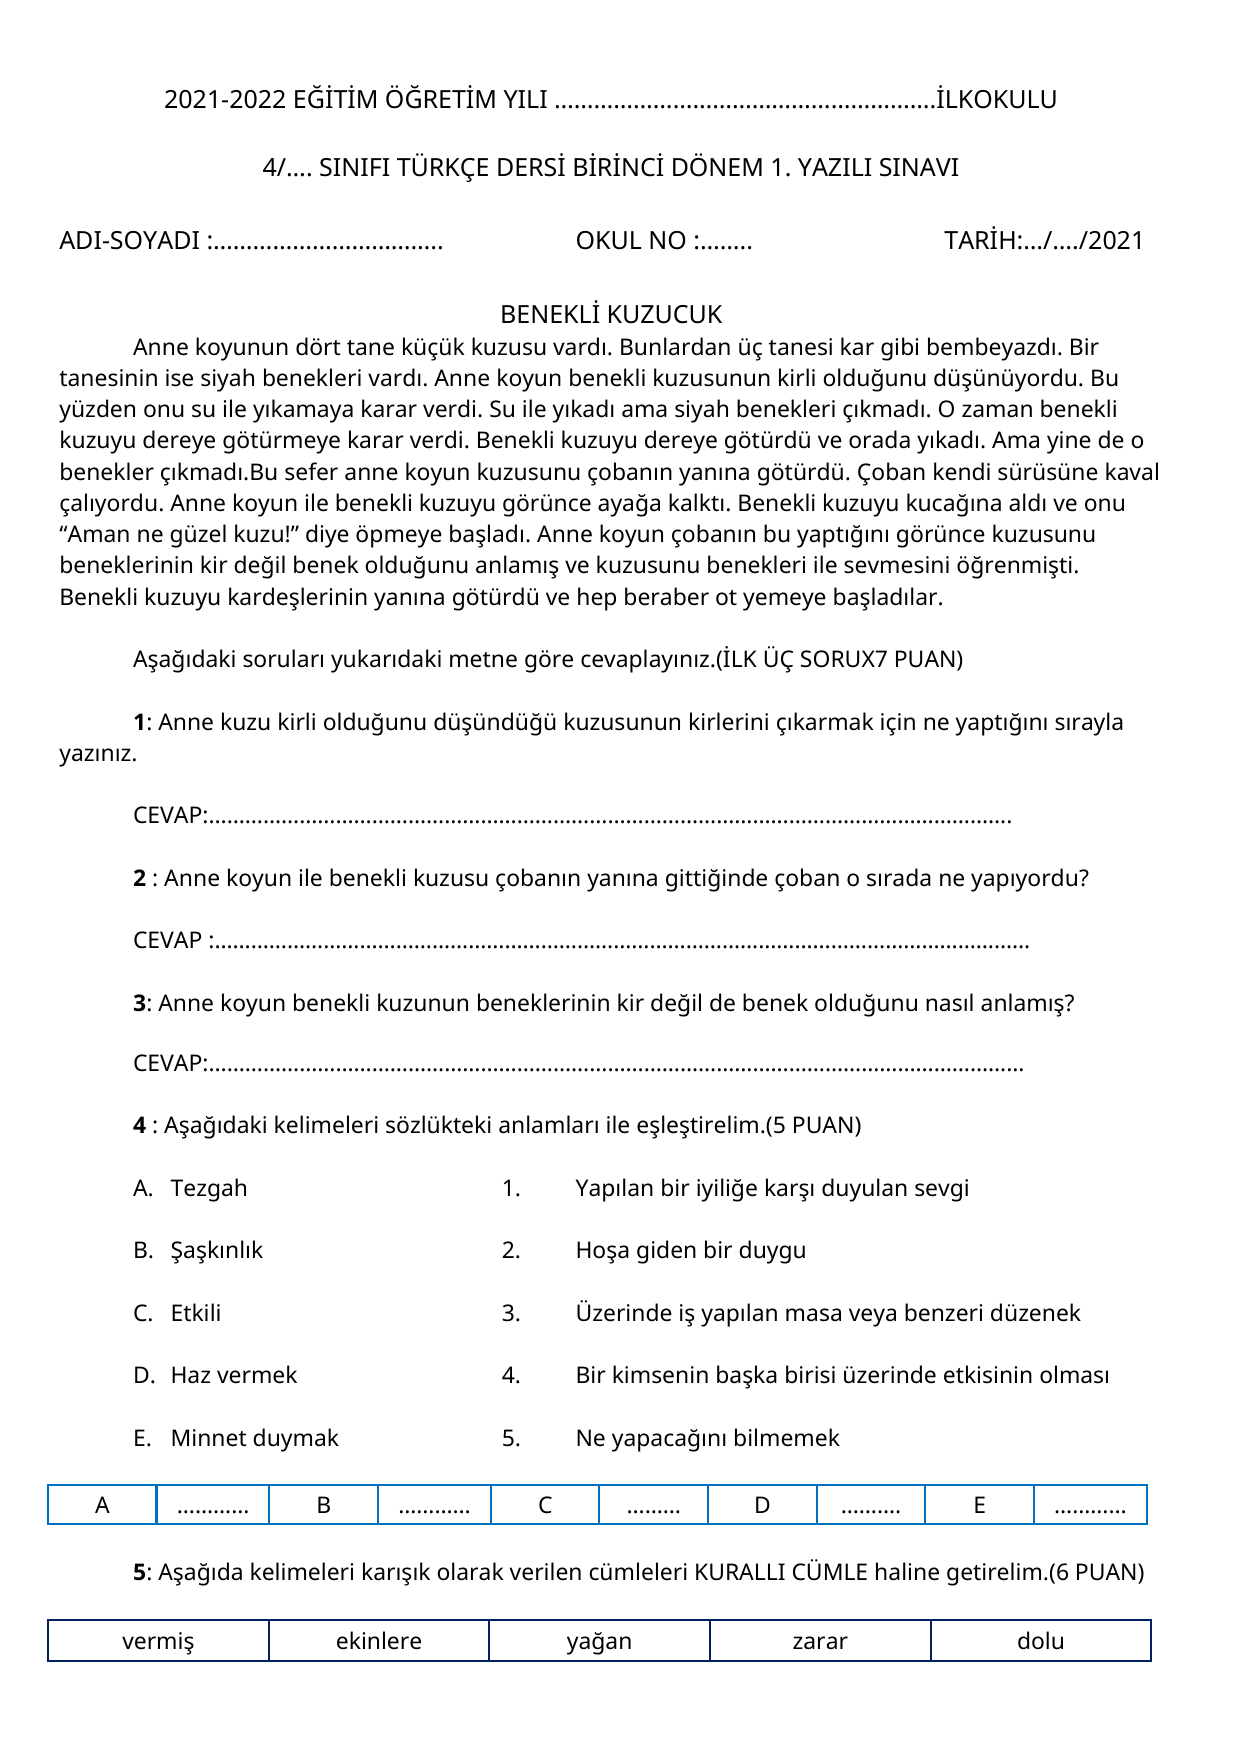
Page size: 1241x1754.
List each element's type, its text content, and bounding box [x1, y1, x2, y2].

table_header ekinlere [270, 1621, 488, 1660]
table_header ………… [158, 1486, 268, 1523]
text 5: Aşağıda kelimeleri karışık olarak verilen cümleleri KURALLI CÜMLE haline getirelim.(6 PUAN) [59, 1556, 1163, 1587]
list Tezgah 1. Yapılan bir iyiliğe karşı duyulan sevgi [133, 1172, 1163, 1203]
text 3: Anne koyun benekli kuzunun beneklerinin kir değil de benek olduğunu nasıl anlamış? [59, 987, 1163, 1018]
text 2 : Anne koyun ile benekli kuzusu çobanın yanına gittiğinde çoban o sırada ne yapıyordu? [59, 862, 1163, 893]
table_header dolu [932, 1621, 1150, 1660]
text Aşağıdaki soruları yukarıdaki metne göre cevaplayınız.(İLK ÜÇ SORUX7 PUAN) [59, 643, 1163, 674]
list Haz vermek 4. Bir kimsenin başka birisi üzerinde etkisinin olması [133, 1359, 1163, 1391]
table_header ……… [600, 1486, 707, 1523]
table_header yağan [490, 1621, 709, 1660]
table_header ………… [1035, 1486, 1146, 1523]
table_header D [709, 1486, 816, 1523]
list Şaşkınlık 2. Hoşa giden bir duygu [133, 1234, 1163, 1266]
list Etkili 3. Üzerinde iş yapılan masa veya benzeri düzenek [133, 1297, 1163, 1328]
text BENEKLİ KUZUCUK [59, 297, 1163, 331]
text 1: Anne kuzu kirli olduğunu düşündüğü kuzusunun kirlerini çıkarmak için ne yaptığını sırayla yazınız. [59, 706, 1163, 768]
text CEVAP:……………………………………………………………………………………………………………………. [59, 799, 1163, 831]
table_header A [49, 1486, 155, 1523]
text CEVAP :……………………………………………………………………………………………………………………… [59, 924, 1163, 956]
text 4 : Aşağıdaki kelimeleri sözlükteki anlamları ile eşleştirelim.(5 PUAN) [59, 1109, 1163, 1141]
table_header C [492, 1486, 598, 1523]
text Anne koyunun dört tane küçük kuzusu vardı. Bunlardan üç tanesi kar gibi bembeyazdı. Bir tanesinin ise siyah benekleri vardı. Anne koyun benekli kuzusunun kirli olduğunu düşünüyordu. Bu yüzden onu su ile yıkamaya karar verdi. Su ile yıkadı ama siyah benekleri çıkmadı. O zaman benekli kuzuyu dereye götürmeye karar verdi. Benekli kuzuyu dereye götürdü ve orada yıkadı. Ama yine de o benekler çıkmadı.Bu sefer anne koyun kuzusunu çobanın yanına götürdü. Çoban kendi sürüsüne kaval çalıyordu. Anne koyun ile benekli kuzuyu görünce ayağa kalktı. Benekli kuzuyu kucağına aldı ve onu “Aman ne güzel kuzu!” diye öpmeye başladı. Anne koyun çobanın bu yaptığını görünce kuzusunu beneklerinin kir değil benek olduğunu anlamış ve kuzusunu benekleri ile sevmesini öğrenmişti. Benekli kuzuyu kardeşlerinin yanına götürdü ve hep beraber ot yemeye başladılar. [59, 331, 1163, 612]
table_header zarar [711, 1621, 930, 1660]
table_header E [926, 1486, 1033, 1523]
text 4/…. SINIFI TÜRKÇE DERSİ BİRİNCİ DÖNEM 1. YAZILI SINAVI [59, 149, 1163, 184]
text 2021-2022 EĞİTİM ÖĞRETİM YILI ………………………………………………….İLKOKULU [59, 81, 1163, 116]
list Minnet duymak 5. Ne yapacağını bilmemek [133, 1422, 1163, 1453]
table_header B [270, 1486, 377, 1523]
table_header ………… [379, 1486, 490, 1523]
table_header vermiş [49, 1621, 268, 1660]
text ADI-SOYADI :…………………………….. OKUL NO :…….. TARİH:…/…./2021 [59, 223, 1163, 257]
text CEVAP:……………………………………………………………………………………………………………………… [59, 1047, 1163, 1078]
table_header ………. [818, 1486, 924, 1523]
